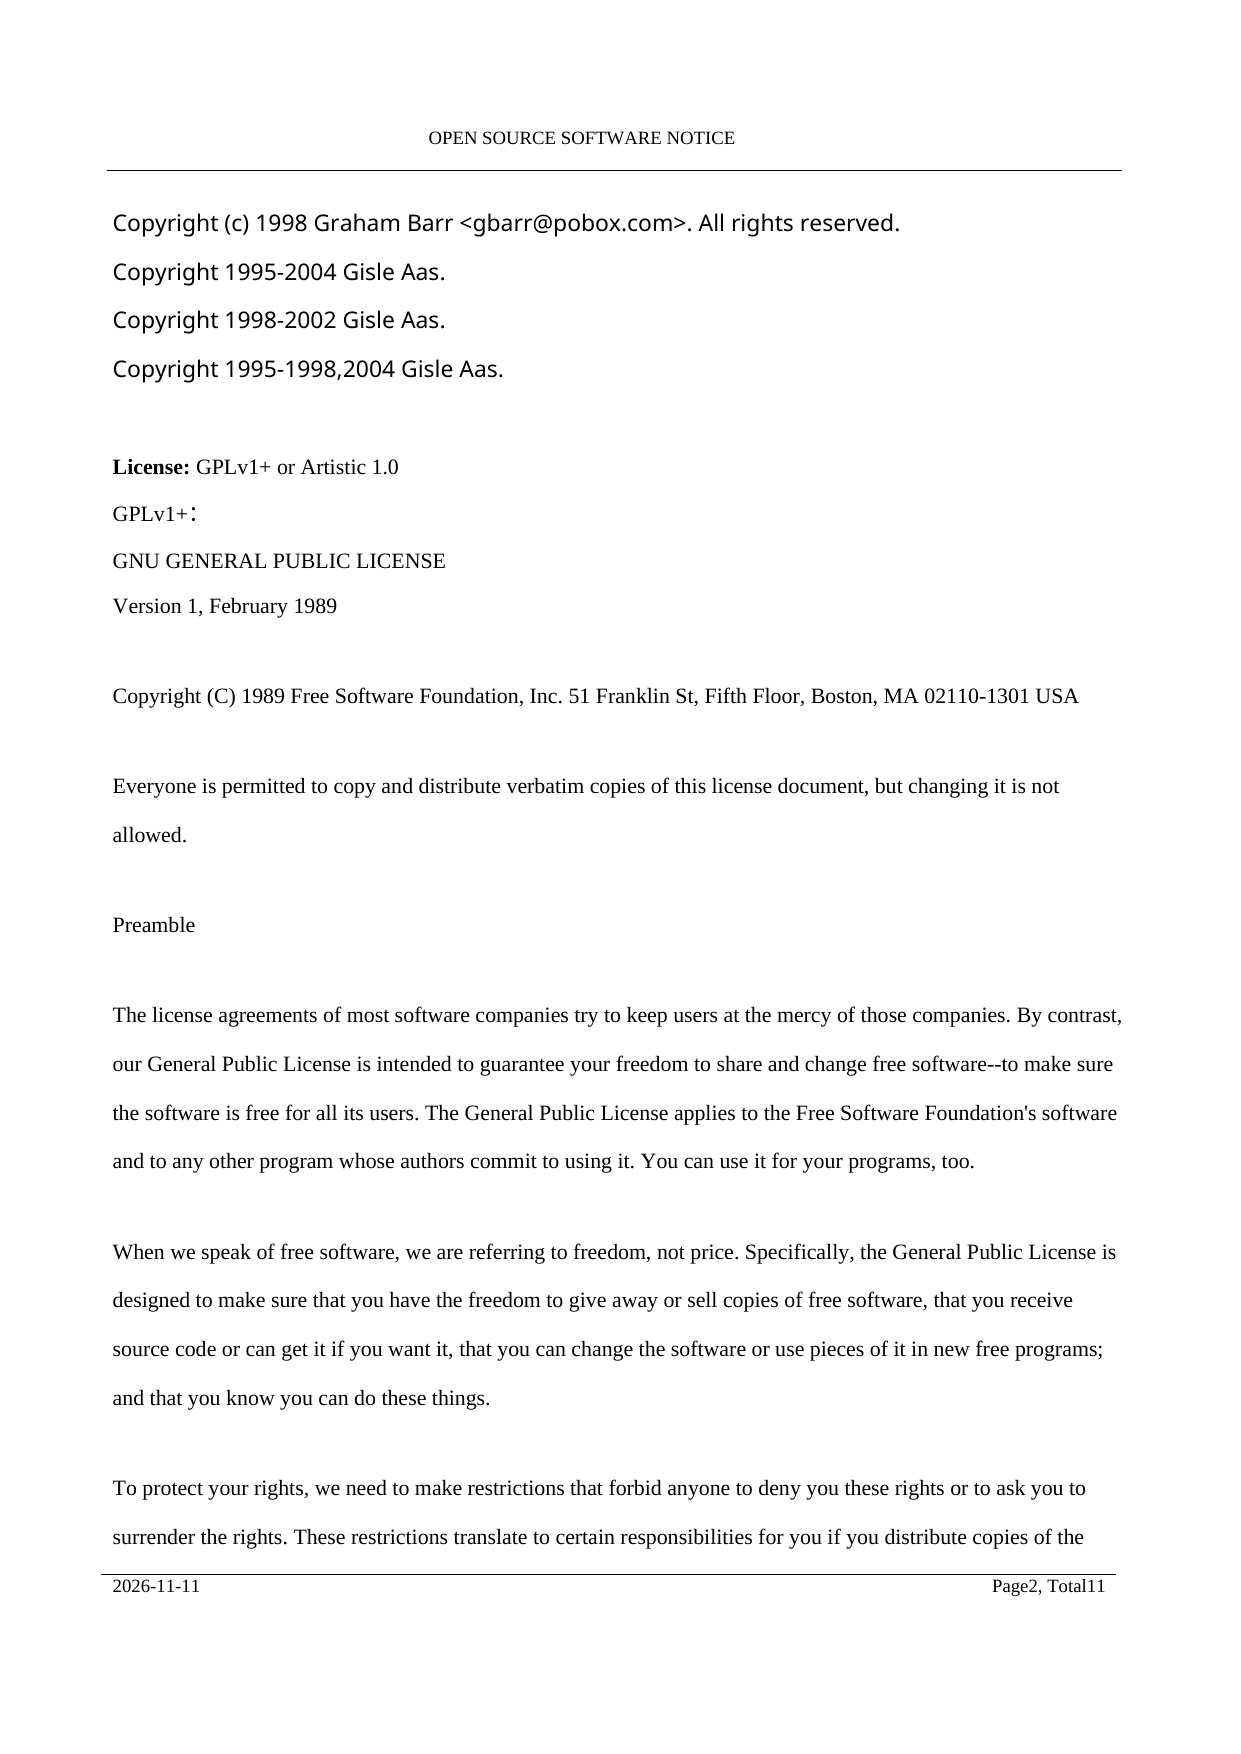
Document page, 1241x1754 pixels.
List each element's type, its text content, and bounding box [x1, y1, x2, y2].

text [112, 206, 1128, 434]
text License: GPLv1+ or Artistic 1.0 [112, 450, 1128, 483]
text The license agreements of most software companies try to keep users at the mercy of those companies. By contrast, our General Public License is intended to guarantee your freedom to share and change free software--to make sure the software is free for all its users. The General Public License applies to the Free Software Foundation's software and to any other program whose authors commit to using it. You can use it for your programs, too. [112, 999, 1128, 1177]
text Copyright (C) 1989 Free Software Foundation, Inc. 51 Franklin St, Fifth Floor, Boston, MA 02110-1301 USA [112, 679, 1128, 712]
text Version 1, February 1989 [112, 589, 1128, 622]
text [112, 1472, 1128, 1553]
text Preamble [112, 908, 1128, 941]
text When we speak of free software, we are referring to freedom, not price. Specifically, the General Public License is designed to make sure that you have the freedom to give away or sell copies of free software, that you receive source code or can get it if you want it, that you can change the software or use pieces of it in new free programs; and that you know you can do these things. [112, 1235, 1128, 1414]
text Everyone is permitted to copy and distribute verbatim copies of this license document, but changing it is not allowed. [112, 769, 1128, 851]
text GPLv1+： GNU GENERAL PUBLIC LICENSE [112, 495, 1128, 576]
